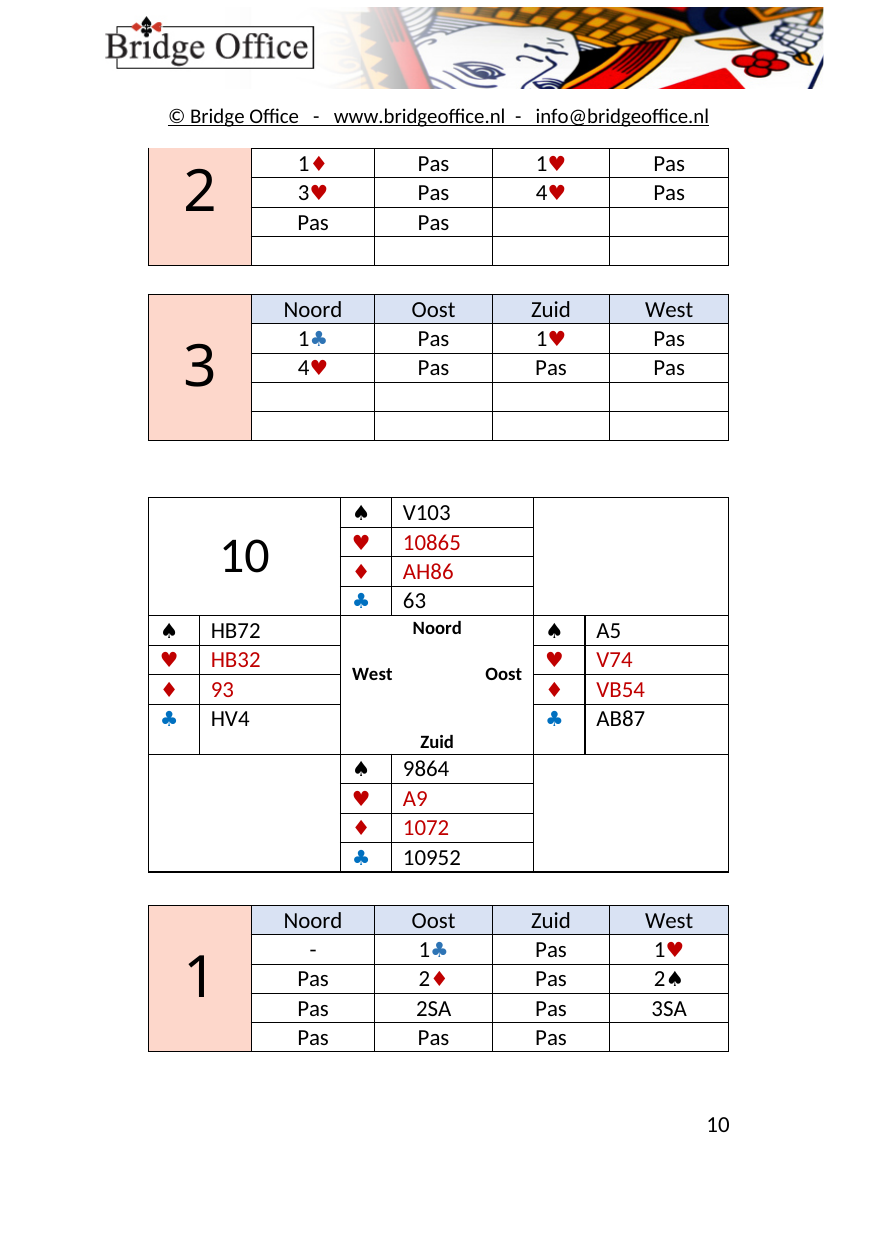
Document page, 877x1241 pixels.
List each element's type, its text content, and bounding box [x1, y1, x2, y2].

table_cell Pas [493, 965, 609, 993]
table_cell [341, 528, 391, 556]
table_header Noord [252, 906, 374, 934]
table_header Zuid [493, 906, 609, 934]
table_header West [610, 295, 728, 323]
table_cell [149, 646, 199, 674]
table_cell 1♣ [375, 935, 492, 963]
table_cell A5 [586, 616, 728, 644]
table_cell Pas [375, 208, 492, 236]
table_cell [341, 814, 391, 842]
table_cell 63 [392, 587, 533, 615]
table_cell 1♥ [493, 149, 609, 177]
table_cell AB87 [586, 705, 728, 753]
table_header West [610, 906, 728, 934]
table_cell Pas [493, 994, 609, 1022]
table_cell [252, 383, 374, 411]
table_header [149, 906, 251, 934]
table_cell A9 [392, 784, 533, 812]
table_cell [252, 237, 374, 265]
table_cell 3SA [610, 994, 728, 1022]
table_cell Pas [610, 149, 728, 177]
table_cell [610, 237, 728, 265]
table_cell [534, 616, 584, 644]
table_cell [610, 208, 728, 236]
table_cell [493, 237, 609, 265]
table_cell [534, 705, 584, 753]
table_cell [149, 411, 251, 440]
table_cell [375, 383, 492, 411]
table_cell 10952 [392, 843, 533, 871]
table_cell V74 [586, 646, 728, 674]
table_cell Pas [493, 935, 609, 963]
table_header [341, 498, 391, 527]
table_header [534, 498, 728, 615]
table_cell Pas [375, 1023, 492, 1051]
table_cell [341, 587, 391, 615]
table_cell 1♦ [252, 149, 374, 177]
table_cell 3♥ [252, 178, 374, 207]
table_cell Pas [375, 149, 492, 177]
table_cell [493, 412, 609, 440]
table_header 10 [149, 498, 340, 615]
table_cell Pas [493, 354, 609, 382]
table_cell Pas [610, 324, 728, 352]
table_cell 1072 [392, 814, 533, 842]
table_header [149, 295, 251, 323]
table_header Zuid [493, 295, 609, 323]
table_cell 2♠ [610, 965, 728, 993]
table_cell HV4 [200, 705, 340, 753]
table_cell Pas [610, 178, 728, 207]
table_cell [149, 616, 199, 644]
table_cell HB72 [200, 616, 340, 644]
table_cell [610, 412, 728, 440]
table_cell HB32 [200, 646, 340, 674]
table_cell 2♦ [375, 965, 492, 993]
table_cell [149, 236, 251, 265]
table_cell [149, 755, 340, 871]
table_cell [375, 412, 492, 440]
table_cell [610, 1023, 728, 1051]
table_cell 2 [149, 148, 251, 236]
table_cell Pas [375, 178, 492, 207]
table_cell [534, 755, 728, 871]
table_cell Pas [252, 994, 374, 1022]
table_cell Pas [252, 208, 374, 236]
table_cell - [252, 935, 374, 963]
table_cell Pas [252, 1023, 374, 1051]
table_cell [375, 237, 492, 265]
table_cell Noord West Oost Zuid [341, 616, 533, 753]
table_cell 1 [149, 934, 251, 1022]
table_cell AH86 [392, 557, 533, 586]
table_cell 9864 [392, 755, 533, 783]
table_cell Pas [375, 324, 492, 352]
table_cell [149, 1022, 251, 1051]
table_cell [149, 705, 199, 753]
table_cell 4♥ [252, 354, 374, 382]
table_cell [341, 557, 391, 586]
table_cell [149, 675, 199, 703]
table_header V103 [392, 498, 533, 527]
table_cell 1♥ [610, 935, 728, 963]
table_cell 3 [149, 323, 251, 411]
table_cell 10865 [392, 528, 533, 556]
table_cell [534, 675, 584, 703]
table_header Noord [252, 295, 374, 323]
table_cell [341, 755, 391, 783]
table_cell 2SA [375, 994, 492, 1022]
table_cell Pas [493, 1023, 609, 1051]
table_cell [252, 412, 374, 440]
table_cell VB54 [586, 675, 728, 703]
table_cell [534, 646, 584, 674]
table_cell Pas [375, 354, 492, 382]
table_cell Pas [252, 965, 374, 993]
table_cell Pas [610, 354, 728, 382]
table_header Oost [375, 906, 492, 934]
table_header Oost [375, 295, 492, 323]
picture [78, 7, 824, 89]
table_cell [493, 383, 609, 411]
table_cell 1♥ [493, 324, 609, 352]
table_cell [341, 784, 391, 812]
table_cell 1♣ [252, 324, 374, 352]
table_cell [610, 383, 728, 411]
table_cell [341, 843, 391, 871]
table_cell [493, 208, 609, 236]
table_cell 4♥ [493, 178, 609, 207]
table_cell 93 [200, 675, 340, 703]
